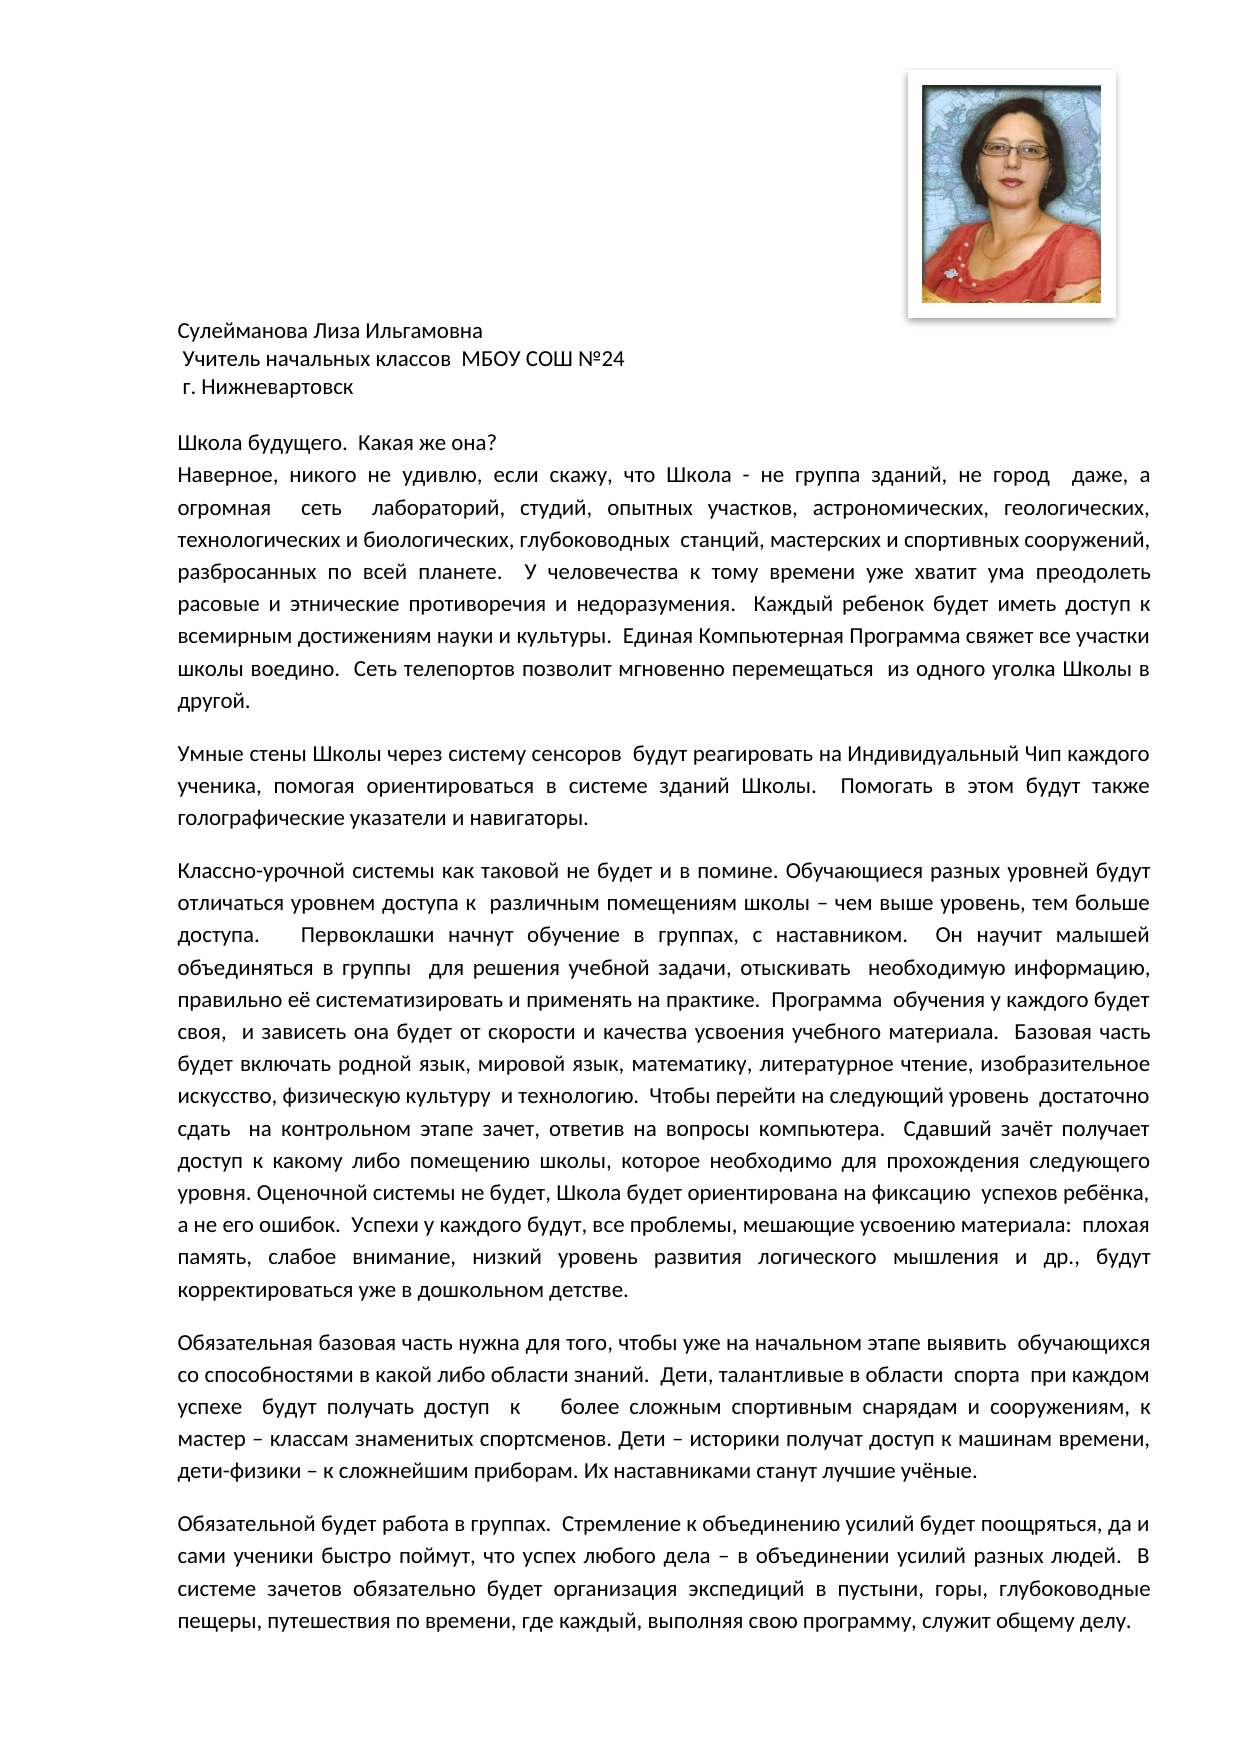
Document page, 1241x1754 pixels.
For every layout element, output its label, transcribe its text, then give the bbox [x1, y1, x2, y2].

text г. Нижневартовск [177, 372, 1152, 400]
text Обязательной будет работа в группах. Стремление к объединению усилий будет поощряться, да и сами ученики быстро поймут, что успех любого дела – в объединении усилий разных людей. В системе зачетов обязательно будет организация экспедиций в пустыни, горы, глубоководные пещеры, путешествия по времени, где каждый, выполняя свою программу, служит общему делу. [177, 1509, 1152, 1634]
text Наверное, никого не удивлю, если скажу, что Школа - не группа зданий, не город даже, а огромная сеть лабораторий, студий, опытных участков, астрономических, геологических, технологических и биологических, глубоководных станций, мастерских и спортивных сооружений, разбросанных по всей планете. У человечества к тому времени уже хватит ума преодолеть расовые и этнические противоречия и недоразумения. Каждый ребенок будет иметь доступ к всемирным достижениям науки и культуры. Единая Компьютерная Программа свяжет все участки школы воедино. Сеть телепортов позволит мгновенно перемещаться из одного уголка Школы в другой. [177, 461, 1152, 714]
picture [922, 85, 1101, 303]
text Учитель начальных классов МБОУ СОШ №24 [177, 344, 1152, 372]
text Школа будущего. Какая же она? [177, 428, 1152, 456]
text Умные стены Школы через систему сенсоров будут реагировать на Индивидуальный Чип каждого ученика, помогая ориентироваться в системе зданий Школы. Помогать в этом будут также голографические указатели и навигаторы. [177, 739, 1152, 831]
text Сулейманова Лиза Ильгамовна [177, 72, 1152, 344]
text Обязательная базовая часть нужна для того, чтобы уже на начальном этапе выявить обучающихся со способностями в какой либо области знаний. Дети, талантливые в области спорта при каждом успехе будут получать доступ к более сложным спортивным снарядам и сооружениям, к мастер – классам знаменитых спортсменов. Дети – историки получат доступ к машинам времени, дети-физики – к сложнейшим приборам. Их наставниками станут лучшие учёные. [177, 1328, 1152, 1484]
text Классно-урочной системы как таковой не будет и в помине. Обучающиеся разных уровней будут отличаться уровнем доступа к различным помещениям школы – чем выше уровень, тем больше доступа. Первоклашки начнут обучение в группах, с наставником. Он научит малышей объединяться в группы для решения учебной задачи, отыскивать необходимую информацию, правильно её систематизировать и применять на практике. Программа обучения у каждого будет своя, и зависеть она будет от скорости и качества усвоения учебного материала. Базовая часть будет включать родной язык, мировой язык, математику, литературное чтение, изобразительное искусство, физическую культуру и технологию. Чтобы перейти на следующий уровень достаточно сдать на контрольном этапе зачет, ответив на вопросы компьютера. Сдавший зачёт получает доступ к какому либо помещению школы, которое необходимо для прохождения следующего уровня. Оценочной системы не будет, Школа будет ориентирована на фиксацию успехов ребёнка, а не его ошибок. Успехи у каждого будут, все проблемы, мешающие усвоению материала: плохая память, слабое внимание, низкий уровень развития логического мышления и др., будут корректироваться уже в дошкольном детстве. [177, 856, 1152, 1303]
